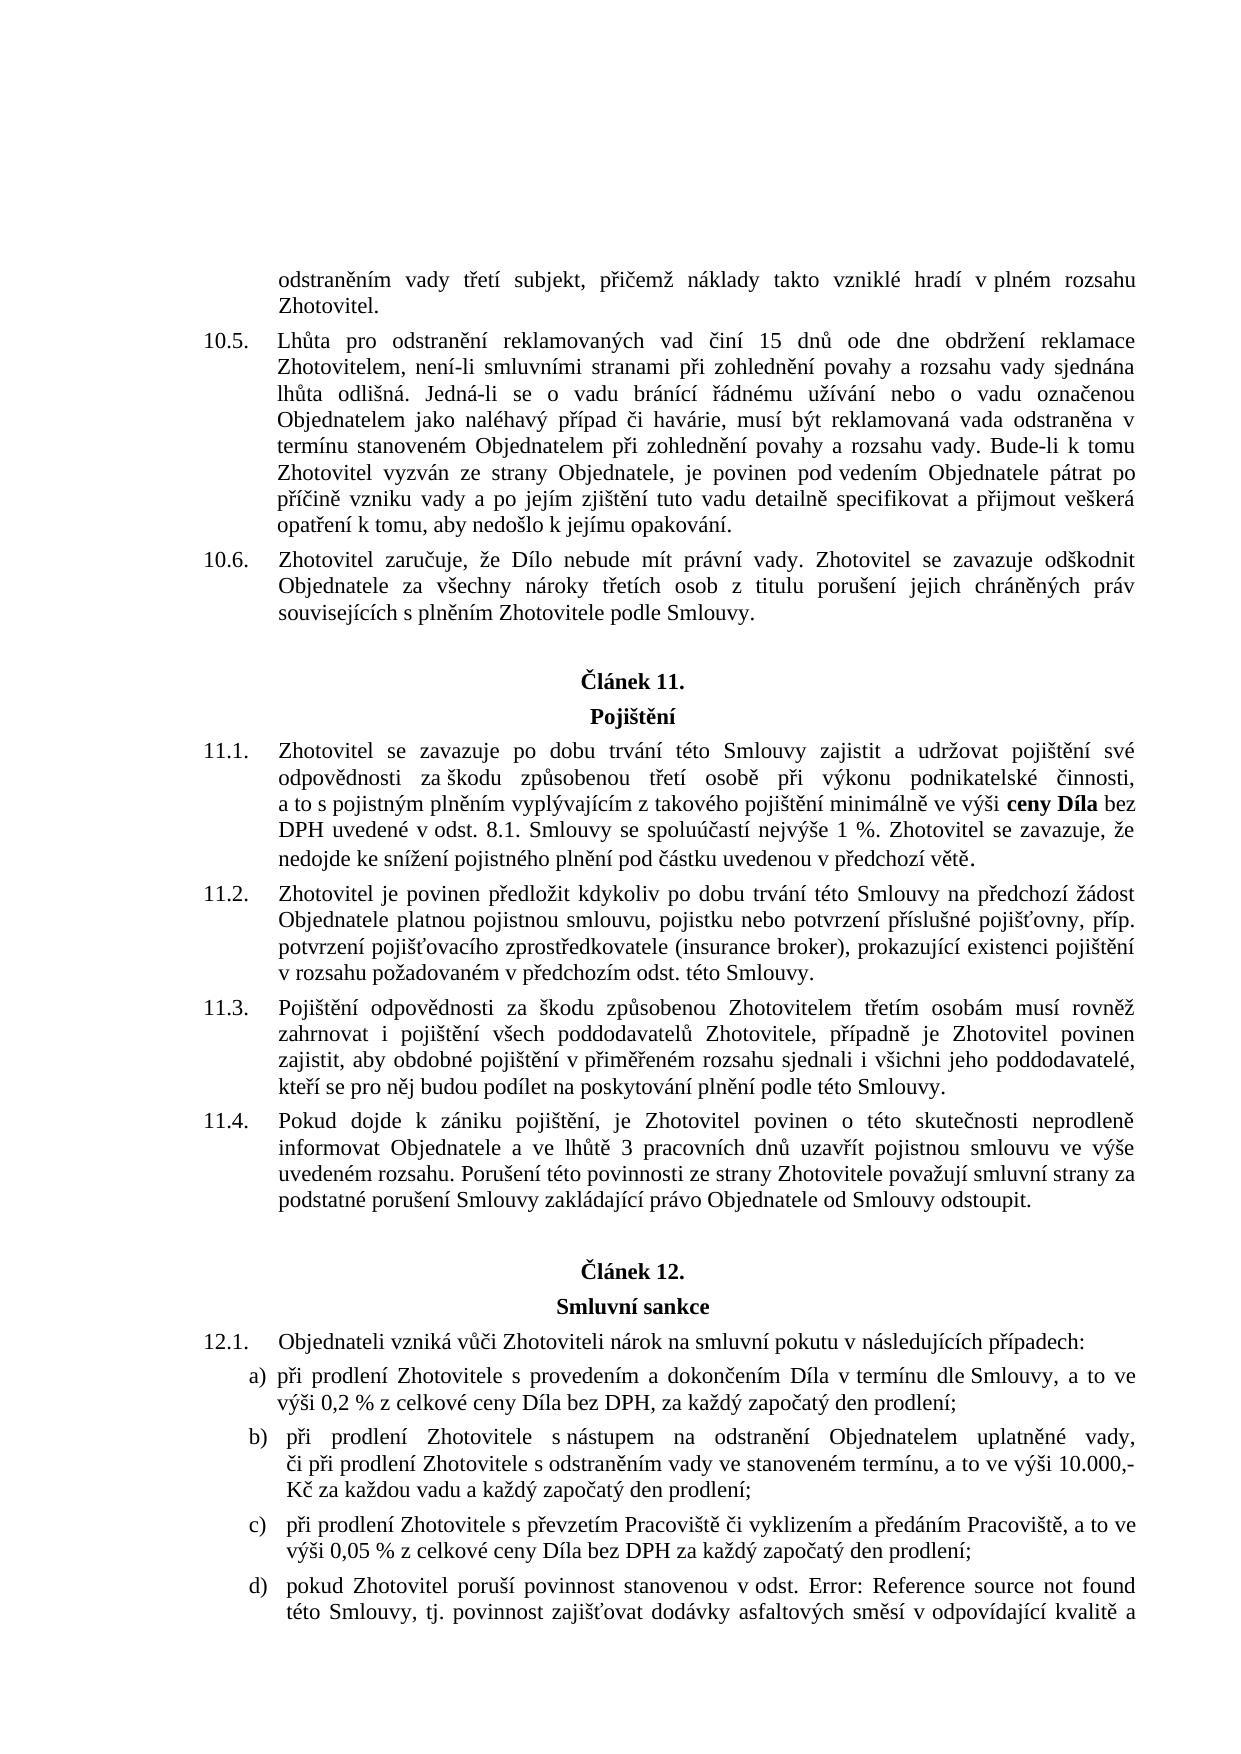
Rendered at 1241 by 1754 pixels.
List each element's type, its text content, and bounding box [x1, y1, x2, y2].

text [203, 266, 1136, 318]
list při prodlení Zhotovitele s provedením a dokončením Díla v termínu dle Smlouvy, a to ve výši 0,2 % z celkové ceny Díla bez DPH, za každý započatý den prodlení; [248, 1362, 1136, 1415]
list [248, 1572, 1136, 1624]
text Zhotovitel zaručuje, že Dílo nebude mít právní vady. Zhotovitel se zavazuje odškodnit Objednatele za všechny nároky třetích osob z titulu porušení jejich chráněných práv souvisejících s plněním Zhotovitele podle Smlouvy. [203, 546, 1136, 625]
text Pokud dojde k zániku pojištění, je Zhotovitel povinen o této skutečnosti neprodleně informovat Objednatele a ve lhůtě 3 pracovních dnů uzavřít pojistnou smlouvu ve výše uvedeném rozsahu. Porušení této povinnosti ze strany Zhotovitele považují smluvní strany za podstatné porušení Smlouvy zakládající právo Objednatele od Smlouvy odstoupit. [203, 1107, 1136, 1213]
list při prodlení Zhotovitele s nástupem na odstranění Objednatelem uplatněné vady, či při prodlení Zhotovitele s odstraněním vady ve stanoveném termínu, a to ve výši 10.000,- Kč za každou vadu a každý započatý den prodlení; [248, 1423, 1136, 1502]
text Lhůta pro odstranění reklamovaných vad činí 15 dnů ode dne obdržení reklamace Zhotovitelem, není-li smluvními stranami při zohlednění povahy a rozsahu vady sjednána lhůta odlišná. Jedná-li se o vadu bránící řádnému užívání nebo o vadu označenou Objednatelem jako naléhavý případ či havárie, musí být reklamovaná vada odstraněna v termínu stanoveném Objednatelem při zohlednění povahy a rozsahu vady. Bude-li k tomu Zhotovitel vyzván ze strany Objednatele, je povinen pod vedením Objednatele pátrat po příčině vzniku vady a po jejím zjištění tuto vadu detailně specifikovat a přijmout veškerá opatření k tomu, aby nedošlo k jejímu opakování. [203, 327, 1136, 538]
text Pojištění odpovědnosti za škodu způsobenou Zhotovitelem třetím osobám musí rovněž zahrnovat i pojištění všech poddodavatelů Zhotovitele, případně je Zhotovitel povinen zajistit, aby obdobné pojištění v přiměřeném rozsahu sjednali i všichni jeho poddodavatelé, kteří se pro něj budou podílet na poskytování plnění podle této Smlouvy. [203, 994, 1136, 1099]
text Zhotovitel je povinen předložit kdykoliv po dobu trvání této Smlouvy na předchozí žádost Objednatele platnou pojistnou smlouvu, pojistku nebo potvrzení příslušné pojišťovny, příp. potvrzení pojišťovacího zprostředkovatele (insurance broker), prokazující existenci pojištění v rozsahu požadovaném v předchozím odst. této Smlouvy. [203, 880, 1136, 985]
list při prodlení Zhotovitele s převzetím Pracoviště či vyklizením a předáním Pracoviště, a to ve výši 0,05 % z celkové ceny Díla bez DPH za každý započatý den prodlení; [248, 1511, 1136, 1563]
list Objednateli vzniká vůči Zhotoviteli nárok na smluvní pokutu v následujících případech: [203, 1328, 1136, 1354]
text Pojištění [129, 703, 1136, 729]
text Smluvní sankce [129, 1293, 1136, 1319]
text Zhotovitel se zavazuje po dobu trvání této Smlouvy zajistit a udržovat pojištění své odpovědnosti za škodu způsobenou třetí osobě při výkonu podnikatelské činnosti, a to s pojistným plněním vyplývajícím z takového pojištění minimálně ve výši ceny Díla bez DPH uvedené v odst. 8.1. Smlouvy se spoluúčastí nejvýše 1 %. Zhotovitel se zavazuje, že nedojde ke snížení pojistného plnění pod částku uvedenou v předchozí větě. [203, 737, 1136, 872]
